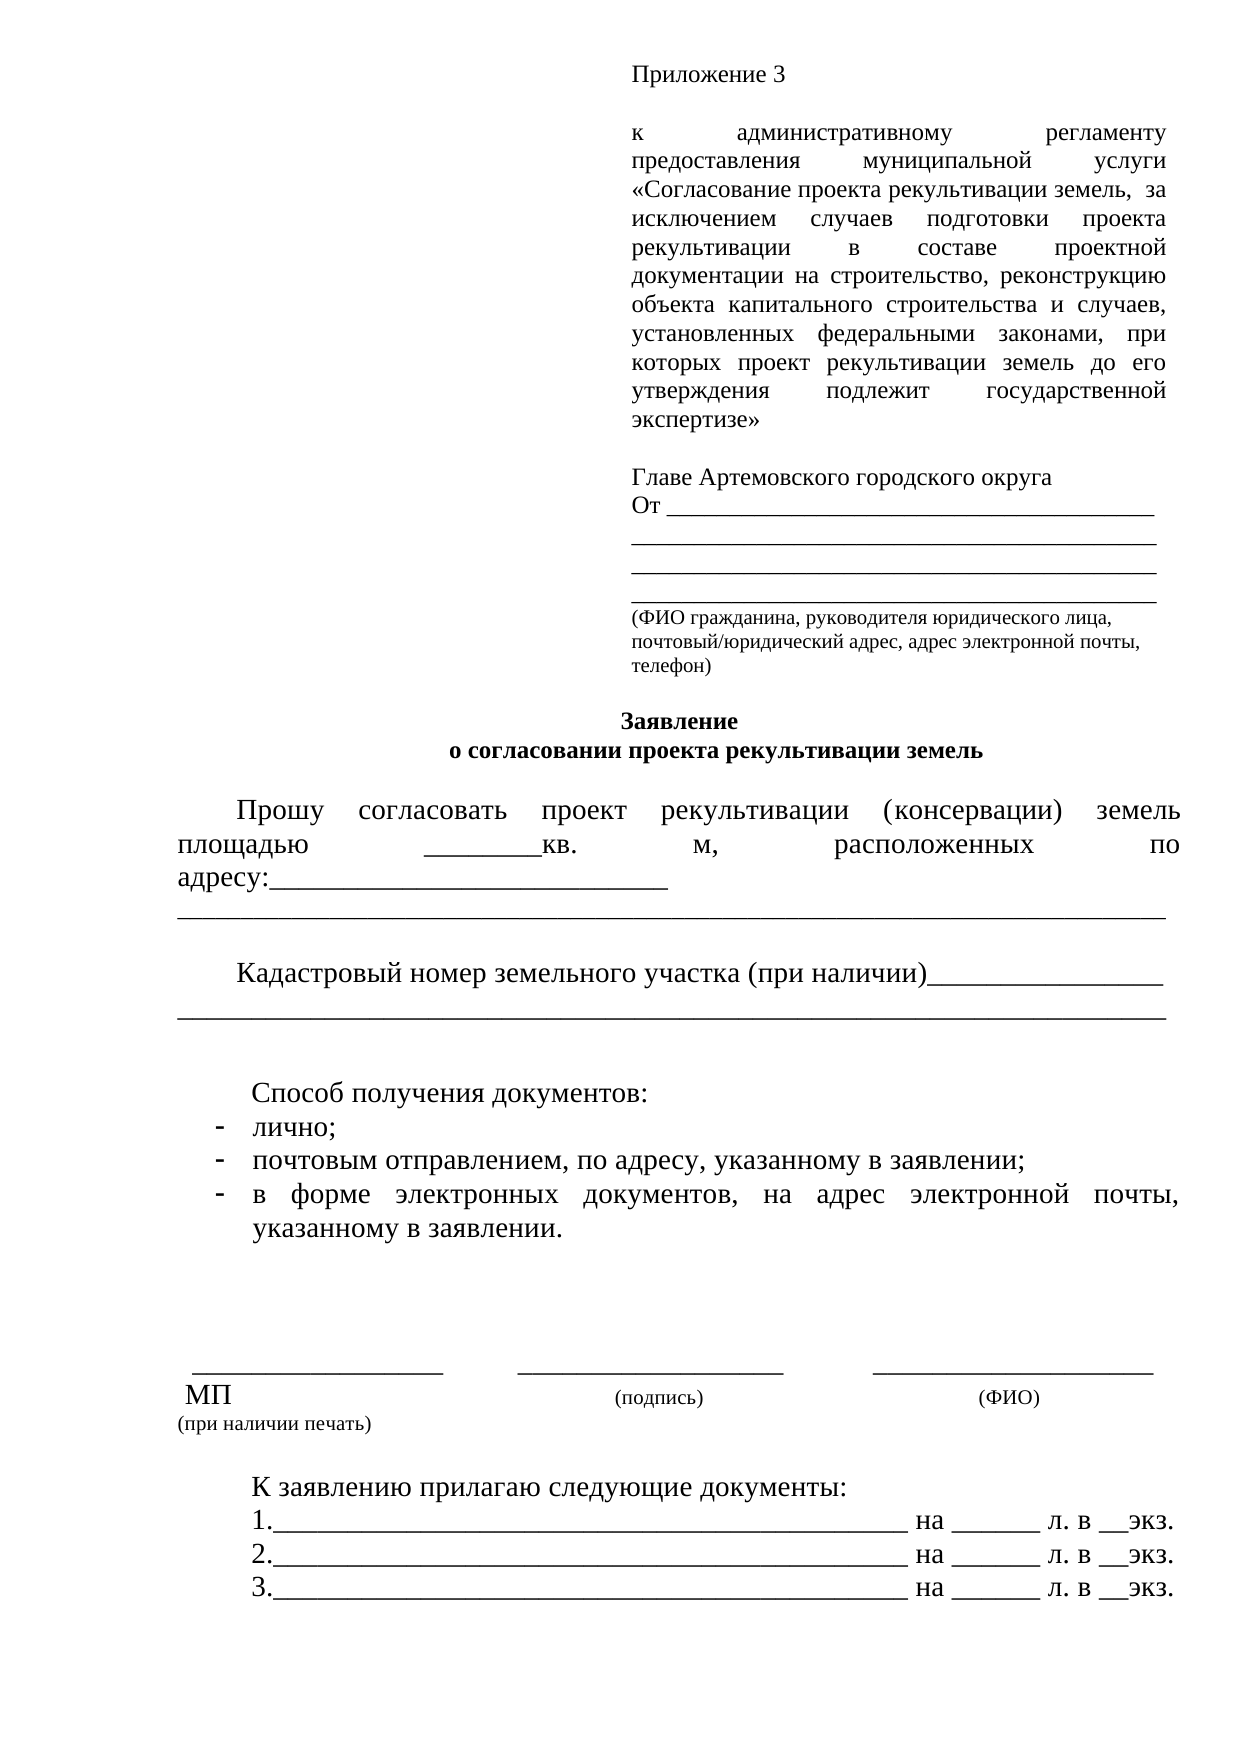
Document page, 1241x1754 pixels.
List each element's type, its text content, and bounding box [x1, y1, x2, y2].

text Заявление [177, 706, 1181, 735]
list лично; [215, 1109, 1181, 1142]
text о согласовании проекта рекультивации земель [177, 735, 1181, 792]
text ___________________________________________________________________ [177, 989, 1181, 1022]
text _________________ __________________ ___________________ [177, 1344, 1181, 1377]
text Способ получения документов: [177, 1075, 1181, 1109]
text Кадастровый номер земельного участка (при наличии)________________ [177, 955, 1181, 989]
text ______________________________________________________________________________ [177, 893, 1181, 922]
text 1.___________________________________________ на ______ л. в __экз. [177, 1502, 1181, 1536]
text Прошу согласовать проект рекультивации (консервации) земель площадью ________кв. м, расположенных по адресу:___________________________ [177, 792, 1181, 893]
text 2.___________________________________________ на ______ л. в __экз. [177, 1536, 1181, 1569]
text МП (подпись) (ФИО) [177, 1377, 1181, 1411]
list в форме электронных документов, на адрес электронной почты, указанному в заявлении. [215, 1176, 1181, 1243]
list почтовым отправлением, по адресу, указанному в заявлении; [215, 1142, 1181, 1176]
text 3.___________________________________________ на ______ л. в __экз. [177, 1569, 1181, 1603]
table_header Приложение 3 к административному регламенту предоставления муниципальной услуги «Согласование проекта рекультивации земель, за исключением случаев подготовки проекта рекультивации в составе проектной документации на строительство, реконструкцию объекта капитального строительства и случаев, установленных федеральными законами, при которых проект рекультивации земель до его утверждения подлежит государственной экспертизе» Главе Артемовского городского округа От _______________________________________ __________________________________________ __________________________________________ __________________________________________ (ФИО гражданина, руководителя юридического лица, почтовый/юридический адрес, адрес электронной почты, телефон) [620, 59, 1178, 677]
text К заявлению прилагаю следующие документы: [177, 1469, 1181, 1502]
text (при наличии печать) [177, 1411, 1181, 1435]
